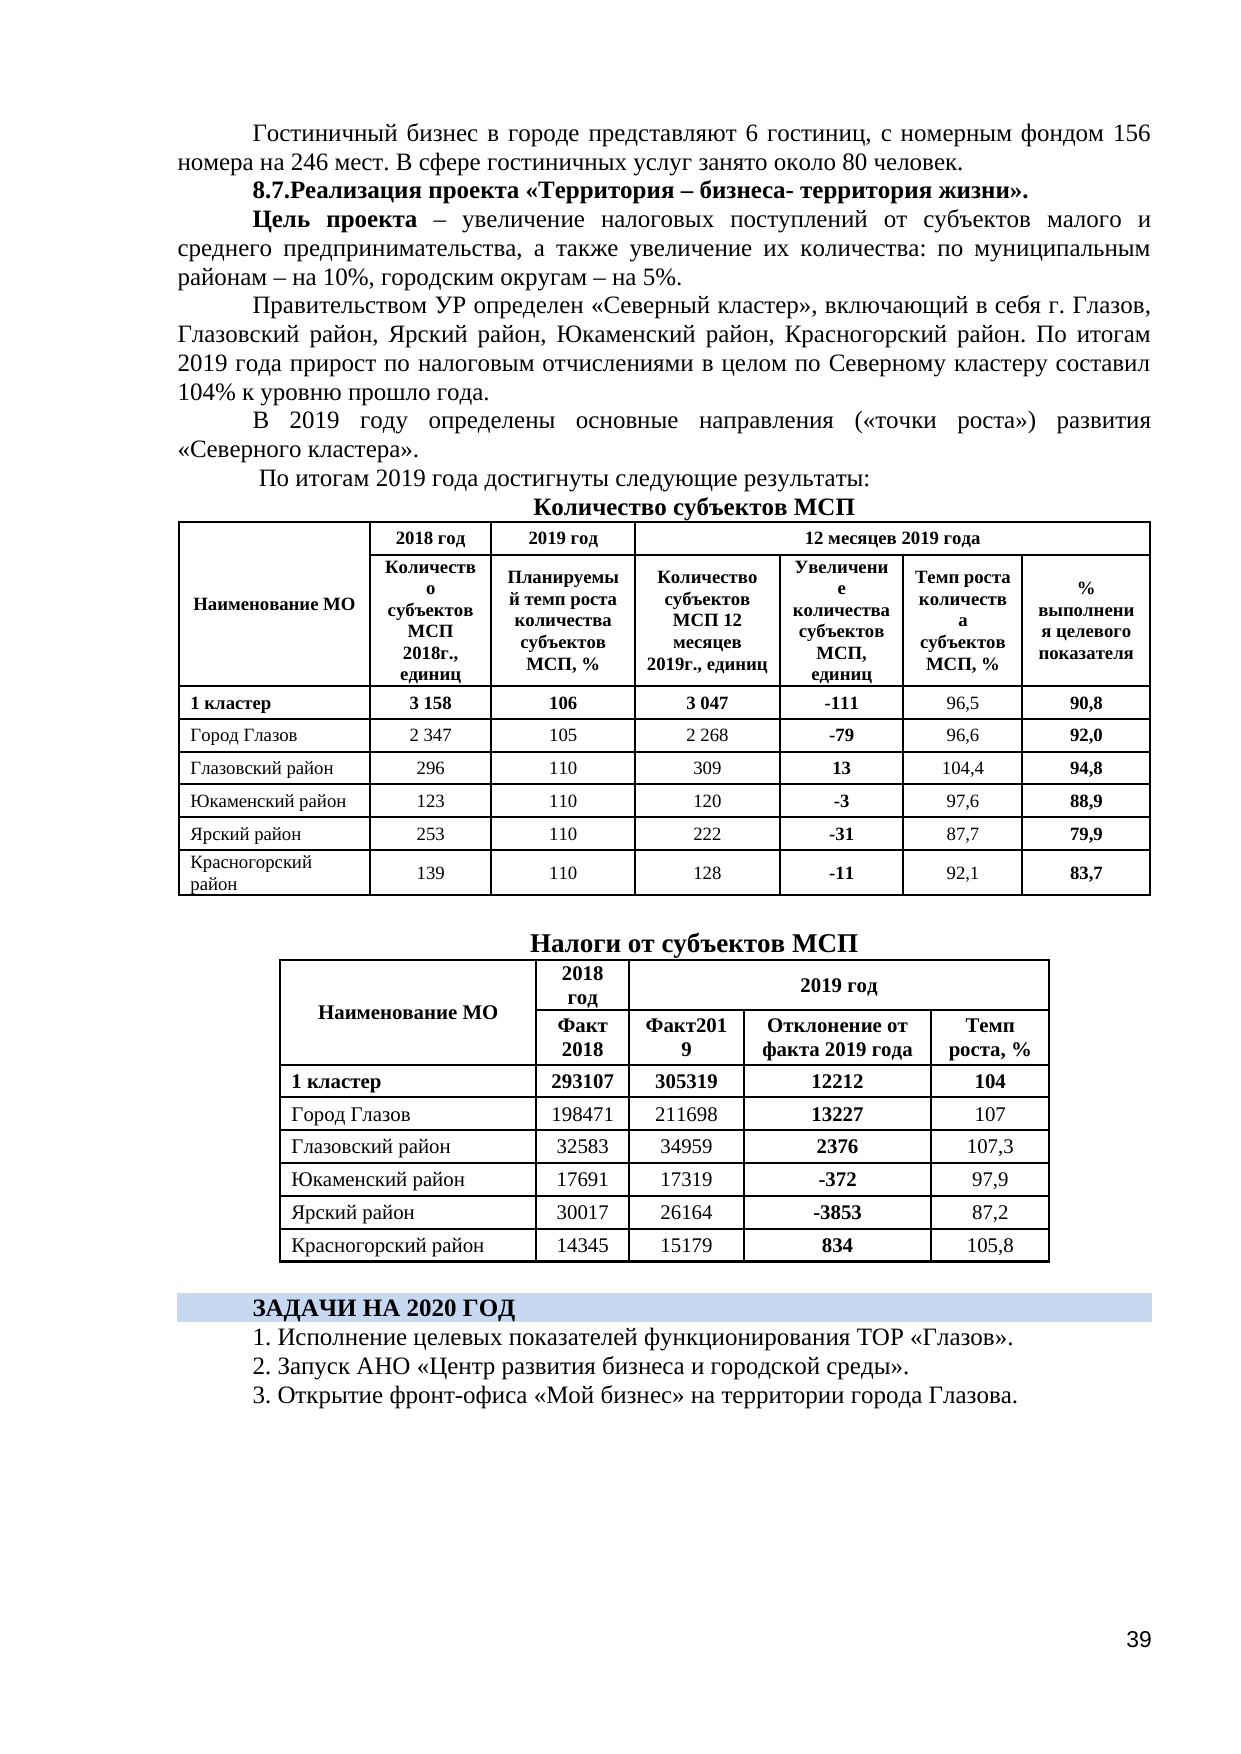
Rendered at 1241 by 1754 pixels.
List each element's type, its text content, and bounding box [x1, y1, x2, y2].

table_cell Увеличение количества субъектов МСП, единиц [781, 556, 902, 685]
table_cell 198471 [537, 1098, 628, 1129]
table_cell 96,5 [904, 687, 1021, 718]
text 2. Запуск АНО «Центр развития бизнеса и городской среды». [177, 1351, 1152, 1380]
text В 2019 году определены основные направления («точки роста») развития «Северного кластера». [177, 406, 1152, 463]
table_header 2018 год [371, 523, 490, 553]
table_cell Красногорский район [281, 1230, 535, 1260]
table_cell 34959 [630, 1131, 743, 1162]
table_cell 305319 [630, 1066, 743, 1096]
table_cell 253 [371, 818, 490, 849]
table_cell 110 [492, 753, 634, 783]
table_cell 107 [932, 1098, 1048, 1129]
table_cell 17691 [537, 1164, 628, 1195]
table_cell 110 [492, 851, 634, 894]
table_cell 30017 [537, 1197, 628, 1227]
text 1. Исполнение целевых показателей функционирования ТОР «Глазов». [177, 1322, 1152, 1351]
table_cell Ярский район [180, 818, 369, 849]
table_header Наименование МО [180, 523, 369, 685]
table_cell 211698 [630, 1098, 743, 1129]
table_cell 14345 [537, 1230, 628, 1260]
table_cell 12212 [745, 1066, 930, 1096]
table_cell 107,3 [932, 1131, 1048, 1162]
table_cell -3 [781, 785, 902, 816]
table_cell 120 [636, 785, 779, 816]
text Количество субъектов МСП [177, 492, 1152, 521]
table_cell % выполнения целевого показателя [1023, 556, 1149, 685]
table_header 2019 год [630, 961, 1048, 1009]
table_cell -3853 [745, 1197, 930, 1227]
table_cell Глазовский район [180, 753, 369, 783]
table_cell 2376 [745, 1131, 930, 1162]
table_cell 309 [636, 753, 779, 783]
table_cell 92,0 [1023, 720, 1149, 751]
table_cell 1 кластер [180, 687, 369, 718]
table_cell Количество субъектов МСП 12 месяцев 2019г., единиц [636, 556, 779, 685]
text Задачи на 2020 год [177, 1293, 1152, 1322]
table_cell 128 [636, 851, 779, 894]
table_cell 26164 [630, 1197, 743, 1227]
table_cell 104,4 [904, 753, 1021, 783]
table_header Наименование МО [281, 961, 535, 1063]
table_cell 110 [492, 785, 634, 816]
table_header 2019 год [492, 523, 634, 553]
table_cell 3 158 [371, 687, 490, 718]
table_cell 94,8 [1023, 753, 1149, 783]
table_cell 90,8 [1023, 687, 1149, 718]
table_cell Юкаменский район [180, 785, 369, 816]
table_cell 32583 [537, 1131, 628, 1162]
table_cell 139 [371, 851, 490, 894]
table_cell Отклонение от факта 2019 года [745, 1011, 930, 1063]
table_cell Ярский район [281, 1197, 535, 1227]
table_cell 88,9 [1023, 785, 1149, 816]
table_cell 1 кластер [281, 1066, 535, 1096]
table_cell 13227 [745, 1098, 930, 1129]
table_cell -372 [745, 1164, 930, 1195]
table_cell 105,8 [932, 1230, 1048, 1260]
table_header 12 месяцев 2019 года [636, 523, 1149, 553]
table_cell 2 347 [371, 720, 490, 751]
table_cell 13 [781, 753, 902, 783]
table_cell 15179 [630, 1230, 743, 1260]
table_cell Глазовский район [281, 1131, 535, 1162]
table_cell 79,9 [1023, 818, 1149, 849]
table_cell 87,2 [932, 1197, 1048, 1227]
table_cell -11 [781, 851, 902, 894]
table_cell -111 [781, 687, 902, 718]
table_cell Темп роста количества субъектов МСП, % [904, 556, 1021, 685]
text Правительством УР определен «Северный кластер», включающий в себя г. Глазов, Глазовский район, Ярский район, Юкаменский район, Красногорский район. По итогам 2019 года прирост по налоговым отчислениями в целом по Северному кластеру составил 104% к уровню прошло года. [177, 291, 1152, 406]
table_cell 296 [371, 753, 490, 783]
text Налоги от субъектов МСП [177, 927, 1152, 958]
table_cell Темп роста, % [932, 1011, 1048, 1063]
table_cell 87,7 [904, 818, 1021, 849]
table_cell Планируемый темп роста количества субъектов МСП, % [492, 556, 634, 685]
table_cell 97,6 [904, 785, 1021, 816]
text Цель проекта – увеличение налоговых поступлений от субъектов малого и среднего предпринимательства, а также увеличение их количества: по муниципальным районам – на 10%, городским округам – на 5%. [177, 204, 1152, 291]
table_cell Красногорский район [180, 851, 369, 894]
text 3. Открытие фронт-офиса «Мой бизнес» на территории города Глазова. [177, 1380, 1152, 1408]
text Гостиничный бизнес в городе представляют 6 гостиниц, с номерным фондом 156 номера на 246 мест. В сфере гостиничных услуг занято около 80 человек. [177, 118, 1152, 176]
table_cell -79 [781, 720, 902, 751]
table_cell 96,6 [904, 720, 1021, 751]
table_cell Город Глазов [281, 1098, 535, 1129]
table_cell 293107 [537, 1066, 628, 1096]
table_cell 222 [636, 818, 779, 849]
table_cell Факт2019 [630, 1011, 743, 1063]
table_cell 834 [745, 1230, 930, 1260]
text 8.7.Реализация проекта «Территория – бизнеса- территория жизни». [177, 176, 1152, 204]
table_cell 105 [492, 720, 634, 751]
table_cell 110 [492, 818, 634, 849]
table_cell 97,9 [932, 1164, 1048, 1195]
table_cell Факт 2018 [537, 1011, 628, 1063]
table_cell Юкаменский район [281, 1164, 535, 1195]
table_cell 17319 [630, 1164, 743, 1195]
table_cell Город Глазов [180, 720, 369, 751]
text По итогам 2019 года достигнуты следующие результаты: [177, 463, 1152, 492]
table_header 2018 год [537, 961, 628, 1009]
table_cell 92,1 [904, 851, 1021, 894]
table_cell 106 [492, 687, 634, 718]
table_cell 104 [932, 1066, 1048, 1096]
table_cell 123 [371, 785, 490, 816]
table_cell Количество субъектов МСП 2018г., единиц [371, 556, 490, 685]
table_cell 2 268 [636, 720, 779, 751]
table_cell 3 047 [636, 687, 779, 718]
table_cell -31 [781, 818, 902, 849]
table_cell 83,7 [1023, 851, 1149, 894]
